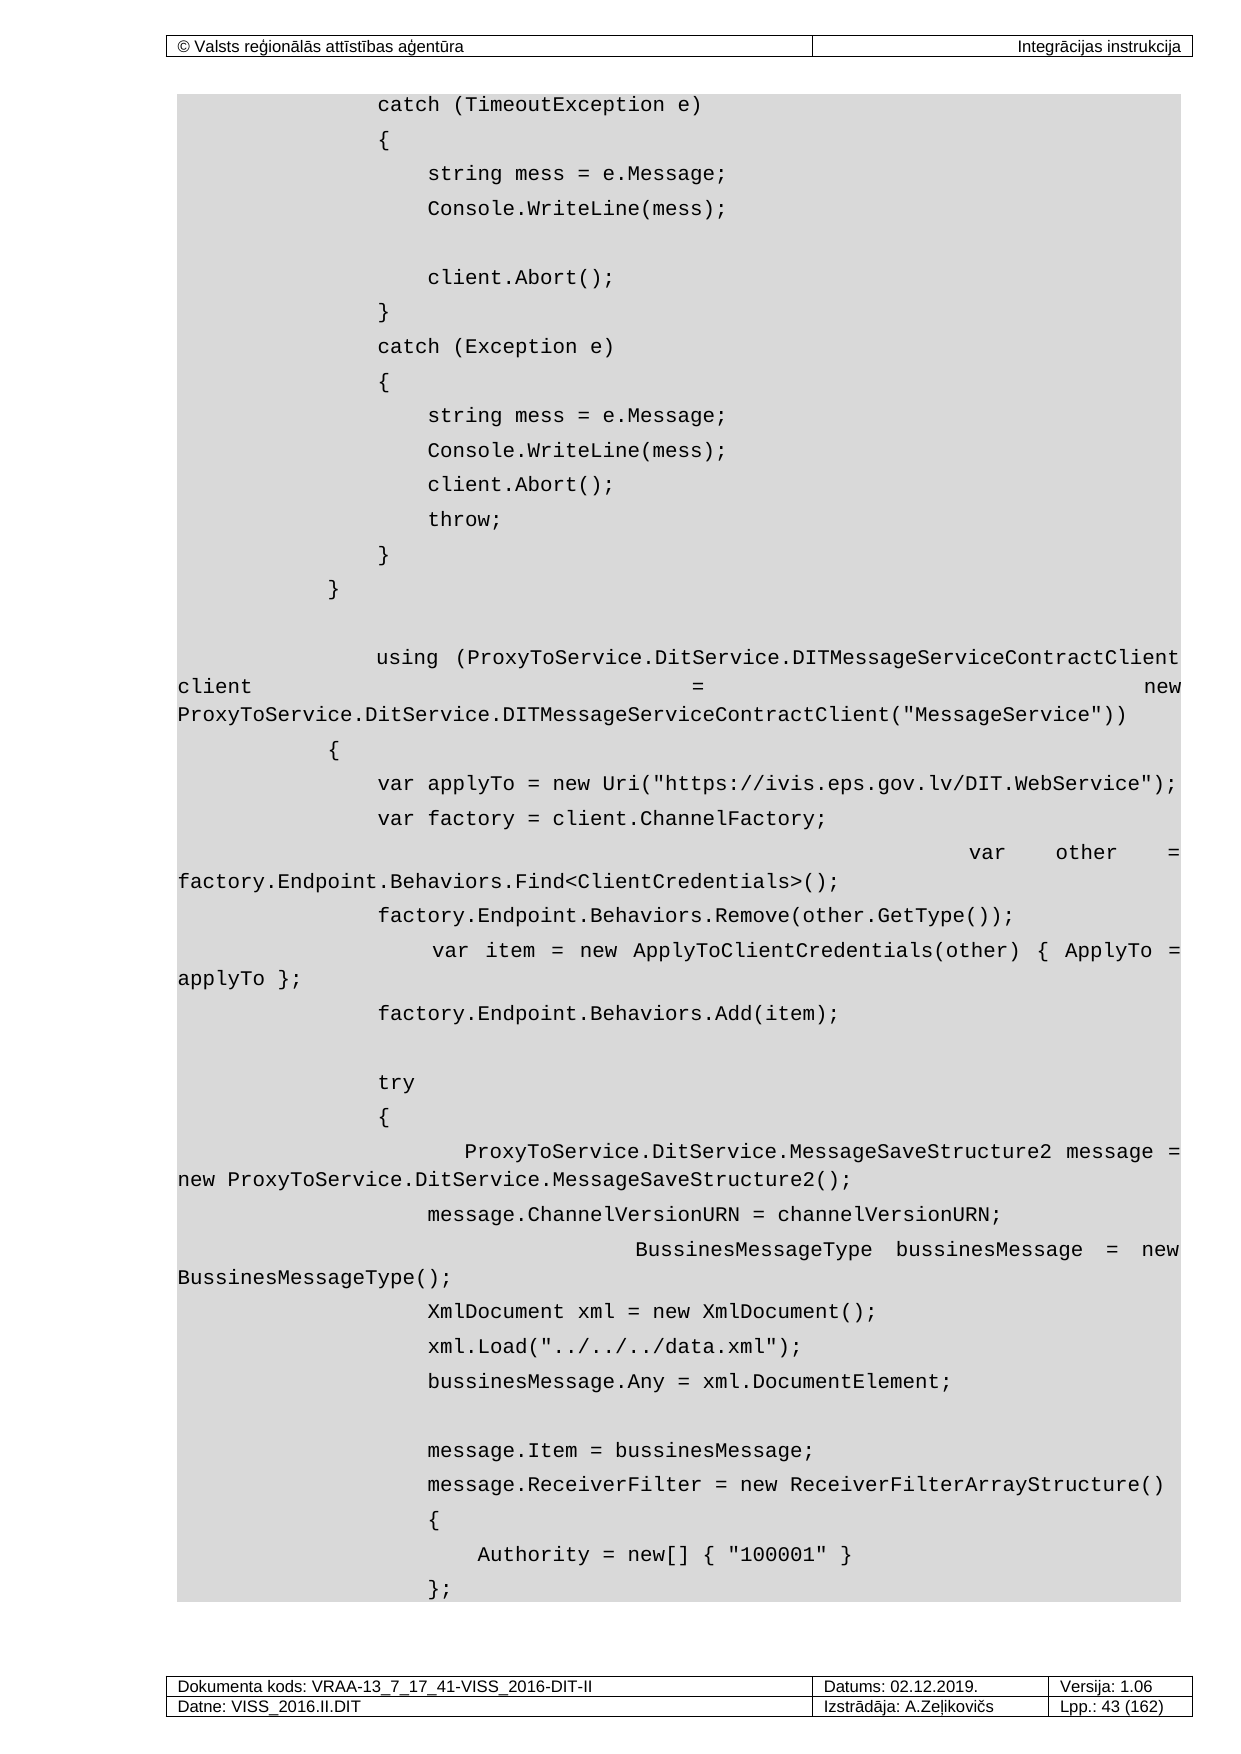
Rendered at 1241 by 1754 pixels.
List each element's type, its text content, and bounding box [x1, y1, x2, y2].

text catch (Exception e) [177, 336, 1181, 360]
text var other = factory.Endpoint.Behaviors.Find<ClientCredentials>(); [177, 842, 1181, 894]
text } [177, 543, 1181, 567]
text { [177, 128, 1181, 152]
text var applyTo = new Uri("https://ivis.eps.gov.lv/DIT.WebService"); [177, 773, 1181, 797]
text client.Abort(); [177, 474, 1181, 498]
text throw; [177, 509, 1181, 533]
text catch (TimeoutException e) [177, 94, 1181, 118]
text using (ProxyToService.DitService.DITMessageServiceContractClient client = new ProxyToService.DitService.DITMessageServiceContractClient("MessageService")) [177, 647, 1181, 728]
text XmlDocument xml = new XmlDocument(); [177, 1301, 1181, 1325]
text Authority = new[] { "100001" } [177, 1543, 1181, 1567]
text BussinesMessageType bussinesMessage = new BussinesMessageType(); [177, 1238, 1181, 1291]
text string mess = e.Message; [177, 405, 1181, 429]
text string mess = e.Message; [177, 163, 1181, 187]
text client.Abort(); [177, 267, 1181, 291]
text var factory = client.ChannelFactory; [177, 808, 1181, 831]
text Console.WriteLine(mess); [177, 198, 1181, 221]
text { [177, 738, 1181, 762]
text message.ChannelVersionURN = channelVersionURN; [177, 1204, 1181, 1228]
text } [177, 578, 1181, 602]
text } [177, 301, 1181, 325]
text var item = new ApplyToClientCredentials(other) { ApplyTo = applyTo }; [177, 940, 1181, 992]
text factory.Endpoint.Behaviors.Remove(other.GetType()); [177, 905, 1181, 929]
text }; [177, 1578, 1181, 1602]
text factory.Endpoint.Behaviors.Add(item); [177, 1003, 1181, 1026]
text { [177, 371, 1181, 394]
text { [177, 1106, 1181, 1130]
text Console.WriteLine(mess); [177, 440, 1181, 463]
text bussinesMessage.Any = xml.DocumentElement; [177, 1371, 1181, 1394]
text ProxyToService.DitService.MessageSaveStructure2 message = new ProxyToService.DitService.MessageSaveStructure2(); [177, 1141, 1181, 1193]
text try [177, 1072, 1181, 1096]
text xml.Load("../../../data.xml"); [177, 1336, 1181, 1360]
text message.Item = bussinesMessage; [177, 1440, 1181, 1463]
text { [177, 1509, 1181, 1533]
text message.ReceiverFilter = new ReceiverFilterArrayStructure() [177, 1474, 1181, 1498]
